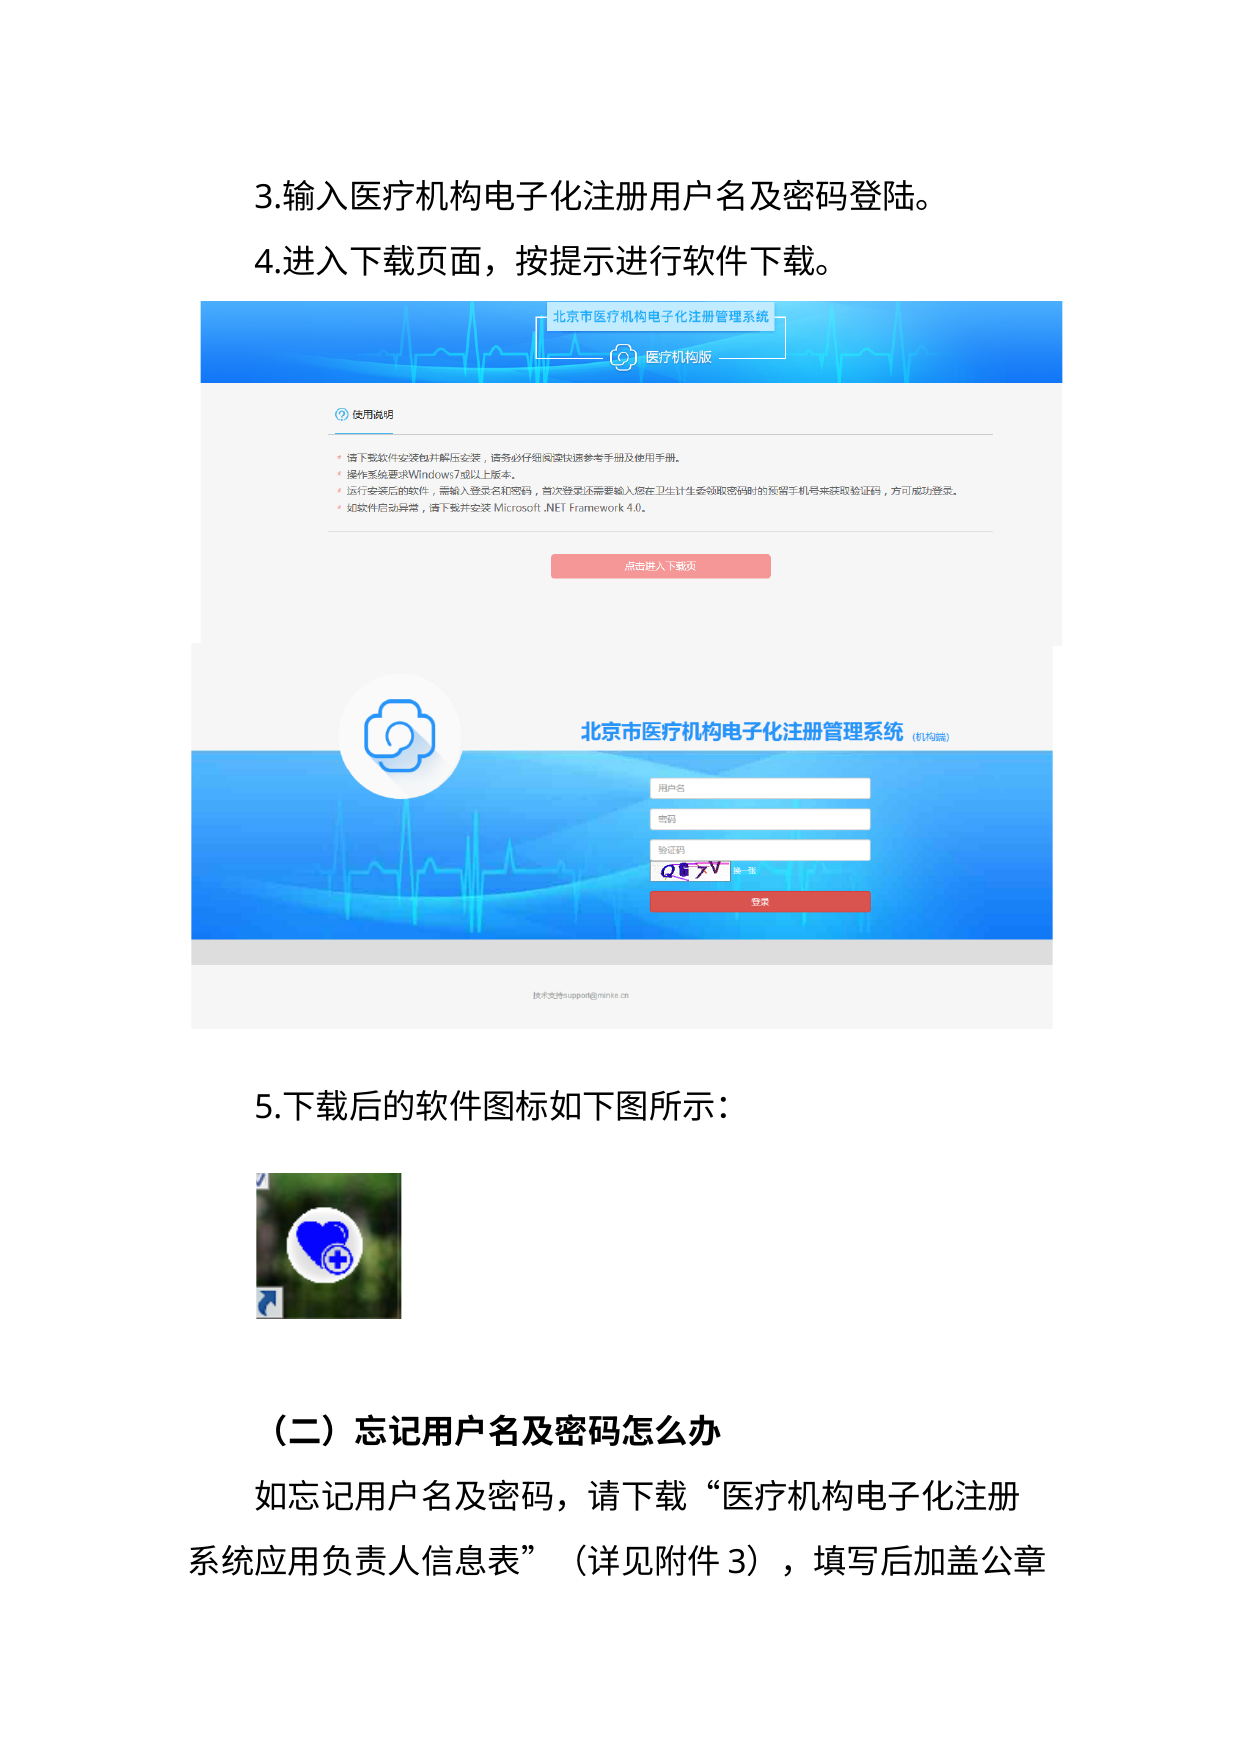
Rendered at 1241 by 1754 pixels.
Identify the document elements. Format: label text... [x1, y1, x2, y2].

picture [254, 1173, 402, 1316]
picture [190, 301, 1062, 1028]
text 3.输入医疗机构电子化注册用户名及密码登陆。 [187, 162, 1053, 227]
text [187, 1462, 1053, 1592]
text 4.进入下载页面，按提示进行软件下载。 [187, 227, 1053, 292]
text （二）忘记用户名及密码怎么办 [187, 1397, 1053, 1462]
